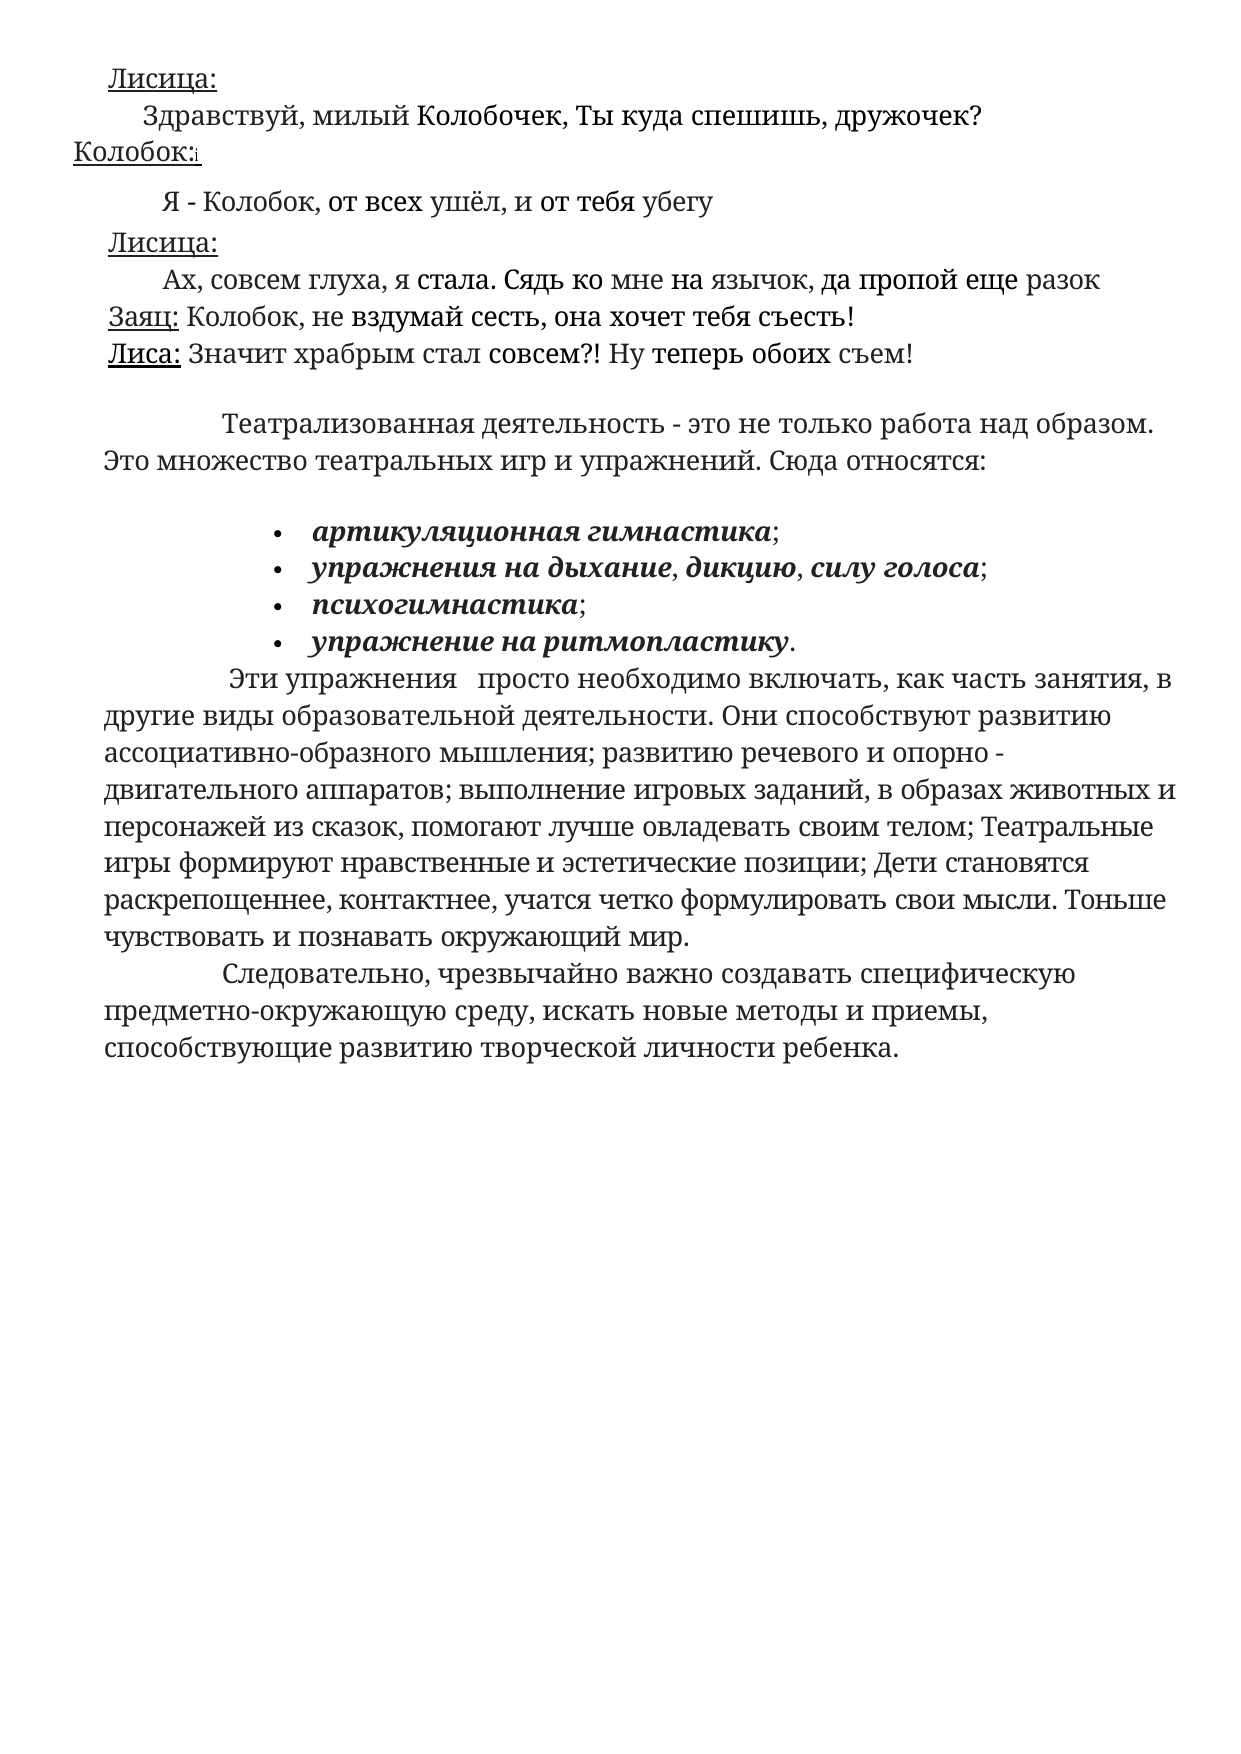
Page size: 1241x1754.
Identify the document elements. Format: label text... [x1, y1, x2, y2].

text Лиса: Значит храбрым стал совсем?! Ну теперь обоих съем! [108, 334, 1181, 371]
text Лисица: [108, 224, 1181, 261]
text Театрализованная деятельность - это не только работа над образом. Это множество театральных игр и упражнений. Сюда относятся: [103, 405, 1181, 478]
list упражнение на ритмопластику. [274, 623, 1181, 659]
text Колобок:i [59, 133, 1181, 170]
text Заяц: Колобок, не вздумай сесть, она хочет тебя съесть! [108, 297, 1181, 334]
text Я - Колобок, от всех ушёл, и от тебя убегу [108, 182, 1181, 219]
list Следовательно, чрезвычайно важно создавать специфическую предметно-окружающую среду, искать новые методы и приемы, способствующие развитию творческой личности ребенка. [103, 954, 1181, 1065]
text Ах, совсем глуха, я стала. Сядь ко мне на язычок, да пропой еще разок [108, 261, 1181, 297]
list психогимнастика; [274, 586, 1181, 623]
list упражнения на дыхание, дикцию, силу голоса; [274, 549, 1181, 586]
text Здравствуй, милый Колобочек, Ты куда спешишь, дружочек? [108, 96, 1181, 133]
text Лисица: [108, 59, 1181, 96]
list Эти упражнения просто необходимо включать, как часть занятия, в другие виды образовательной деятельности. Они способствуют развитию ассоциативно-образного мышления; развитию речевого и опорно - двигательного аппаратов; выполнение игровых заданий, в образах животных и персонажей из сказок, помогают лучше овладевать своим телом; Театральные игры формируют нравственные и эстетические позиции; Дети становятся раскрепощеннее, контактнее, учатся четко формулировать свои мысли. Тоньше чувствовать и познавать окружающий мир. [103, 659, 1181, 954]
list артикуляционная гимнастика; [274, 512, 1181, 549]
